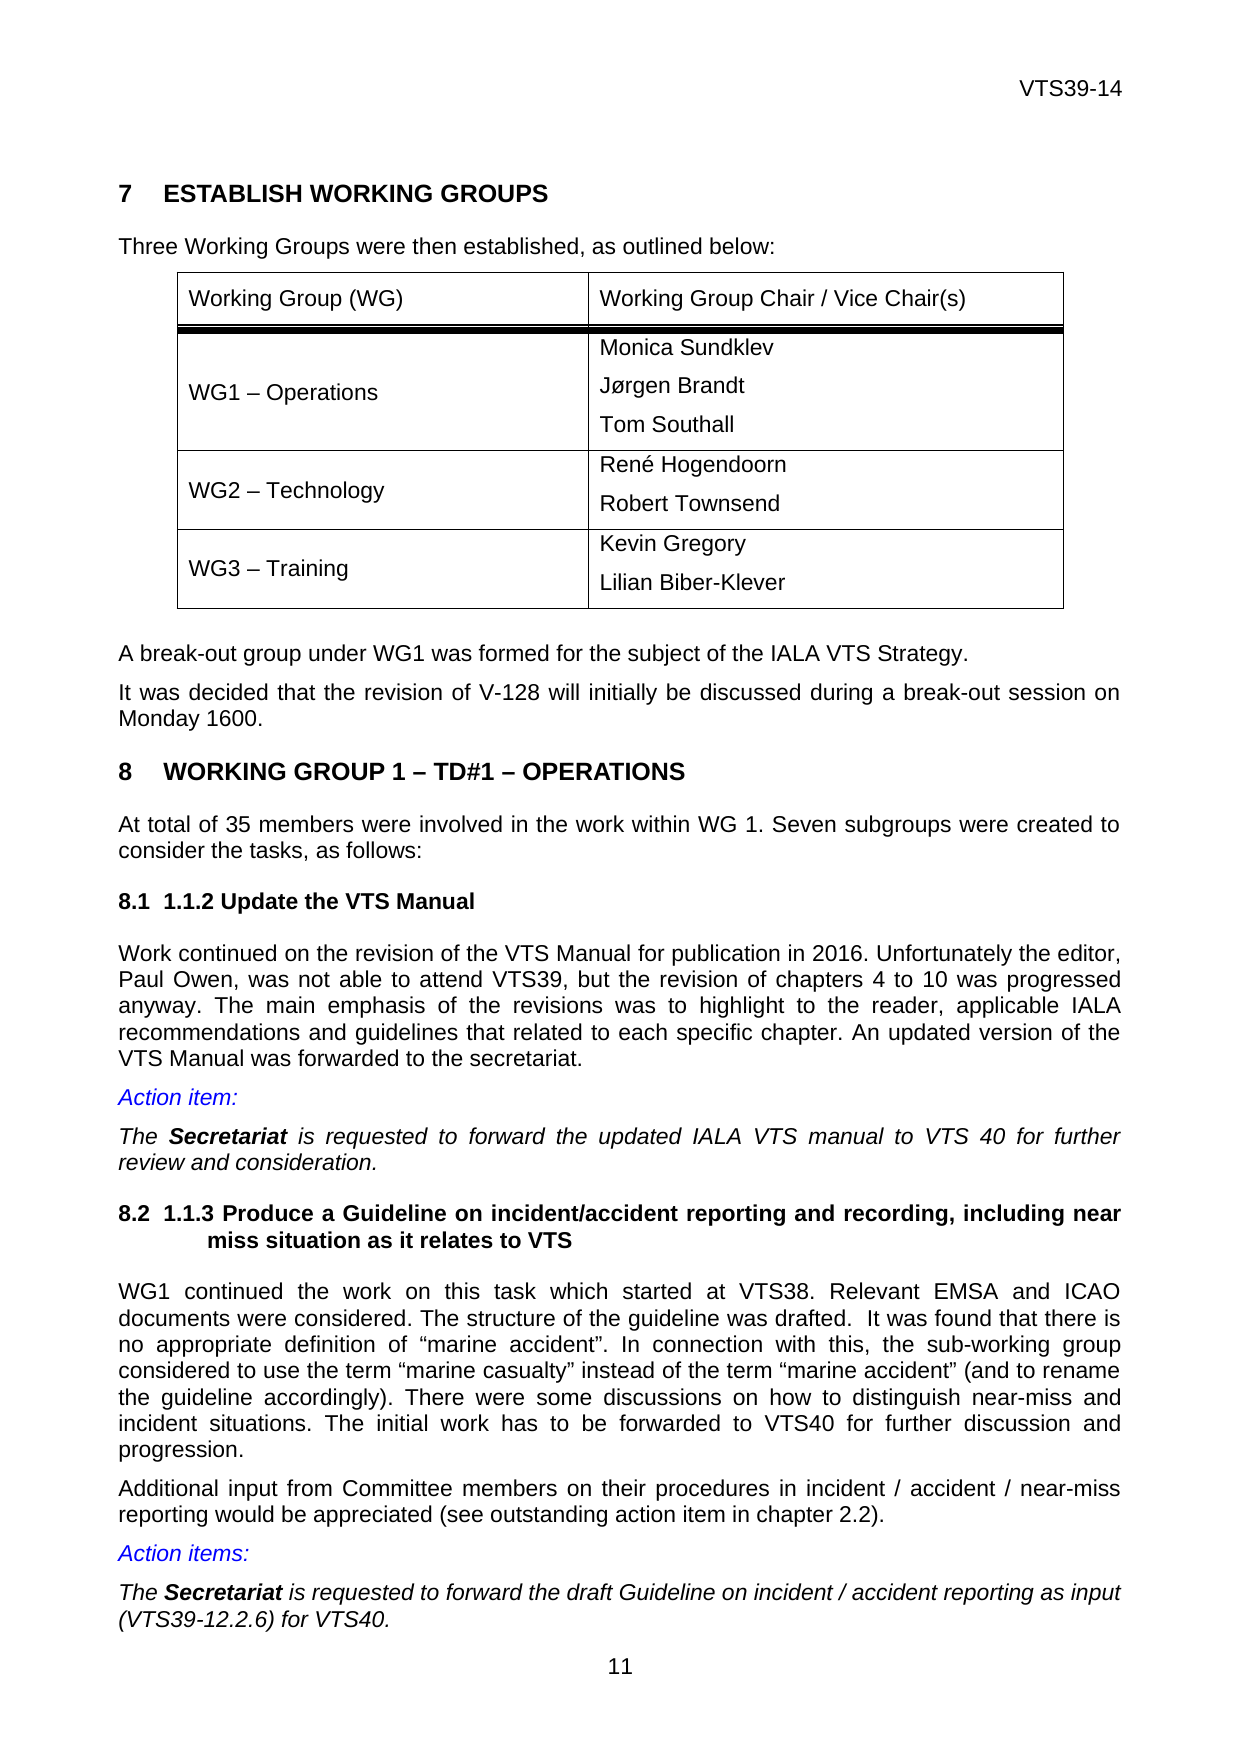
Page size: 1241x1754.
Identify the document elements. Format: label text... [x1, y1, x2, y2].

subtitle 1.1.2 Update the VTS Manual [118, 888, 1122, 914]
text Action items: [118, 1540, 1122, 1567]
subtitle 1.1.3 Produce a Guideline on incident/accident reporting and recording, including near miss situation as it relates to VTS [118, 1200, 1122, 1253]
text A break-out group under WG1 was formed for the subject of the IALA VTS Strategy. [118, 640, 1122, 667]
text WG1 continued the work on this task which started at VTS38. Relevant EMSA and ICAO documents were considered. The structure of the guideline was drafted. It was found that there is no appropriate definition of “marine accident”. In connection with this, the sub-working group considered to use the term “marine casualty” instead of the term “marine accident” (and to rename the guideline accordingly). There were some discussions on how to distinguish near-miss and incident situations. The initial work has to be forwarded to VTS40 for further discussion and progression. [118, 1278, 1122, 1463]
text Three Working Groups were then established, as outlined below: [118, 233, 1122, 259]
text Work continued on the revision of the VTS Manual for publication in 2016. Unfortunately the editor, Paul Owen, was not able to attend VTS39, but the revision of chapters 4 to 10 was progressed anyway. The main emphasis of the revisions was to highlight to the reader, applicable IALA recommendations and guidelines that related to each specific chapter. An updated version of the VTS Manual was forwarded to the secretariat. [118, 939, 1122, 1071]
table_cell WG2 – Technology [178, 451, 588, 529]
subtitle Working Group 1 – TD#1 – Operations [118, 757, 1122, 786]
text The Secretariat is requested to forward the updated IALA VTS manual to VTS 40 for further review and consideration. [118, 1123, 1122, 1175]
table_cell Kevin Gregory Lilian Biber-Klever [589, 530, 1063, 607]
table_header Working Group Chair / Vice Chair(s) [589, 273, 1063, 324]
table_cell Monica Sundklev Jørgen Brandt Tom Southall [589, 334, 1063, 450]
subtitle Establish Working Groups [118, 179, 1122, 208]
text Additional input from Committee members on their procedures in incident / accident / near-miss reporting would be appreciated (see outstanding action item in chapter 2.2). [118, 1475, 1122, 1528]
table_cell WG1 – Operations [178, 334, 588, 450]
text At total of 35 members were involved in the work within WG 1. Seven subgroups were created to consider the tasks, as follows: [118, 811, 1122, 863]
table_cell René Hogendoorn Robert Townsend [589, 451, 1063, 529]
text The Secretariat is requested to forward the draft Guideline on incident / accident reporting as input (VTS39-12.2.6) for VTS40. [118, 1579, 1122, 1632]
table_cell WG3 – Training [178, 530, 588, 607]
text It was decided that the revision of V-128 will initially be discussed during a break-out session on Monday 1600. [118, 679, 1122, 732]
text Action item: [118, 1084, 1122, 1110]
table_header Working Group (WG) [178, 273, 588, 324]
